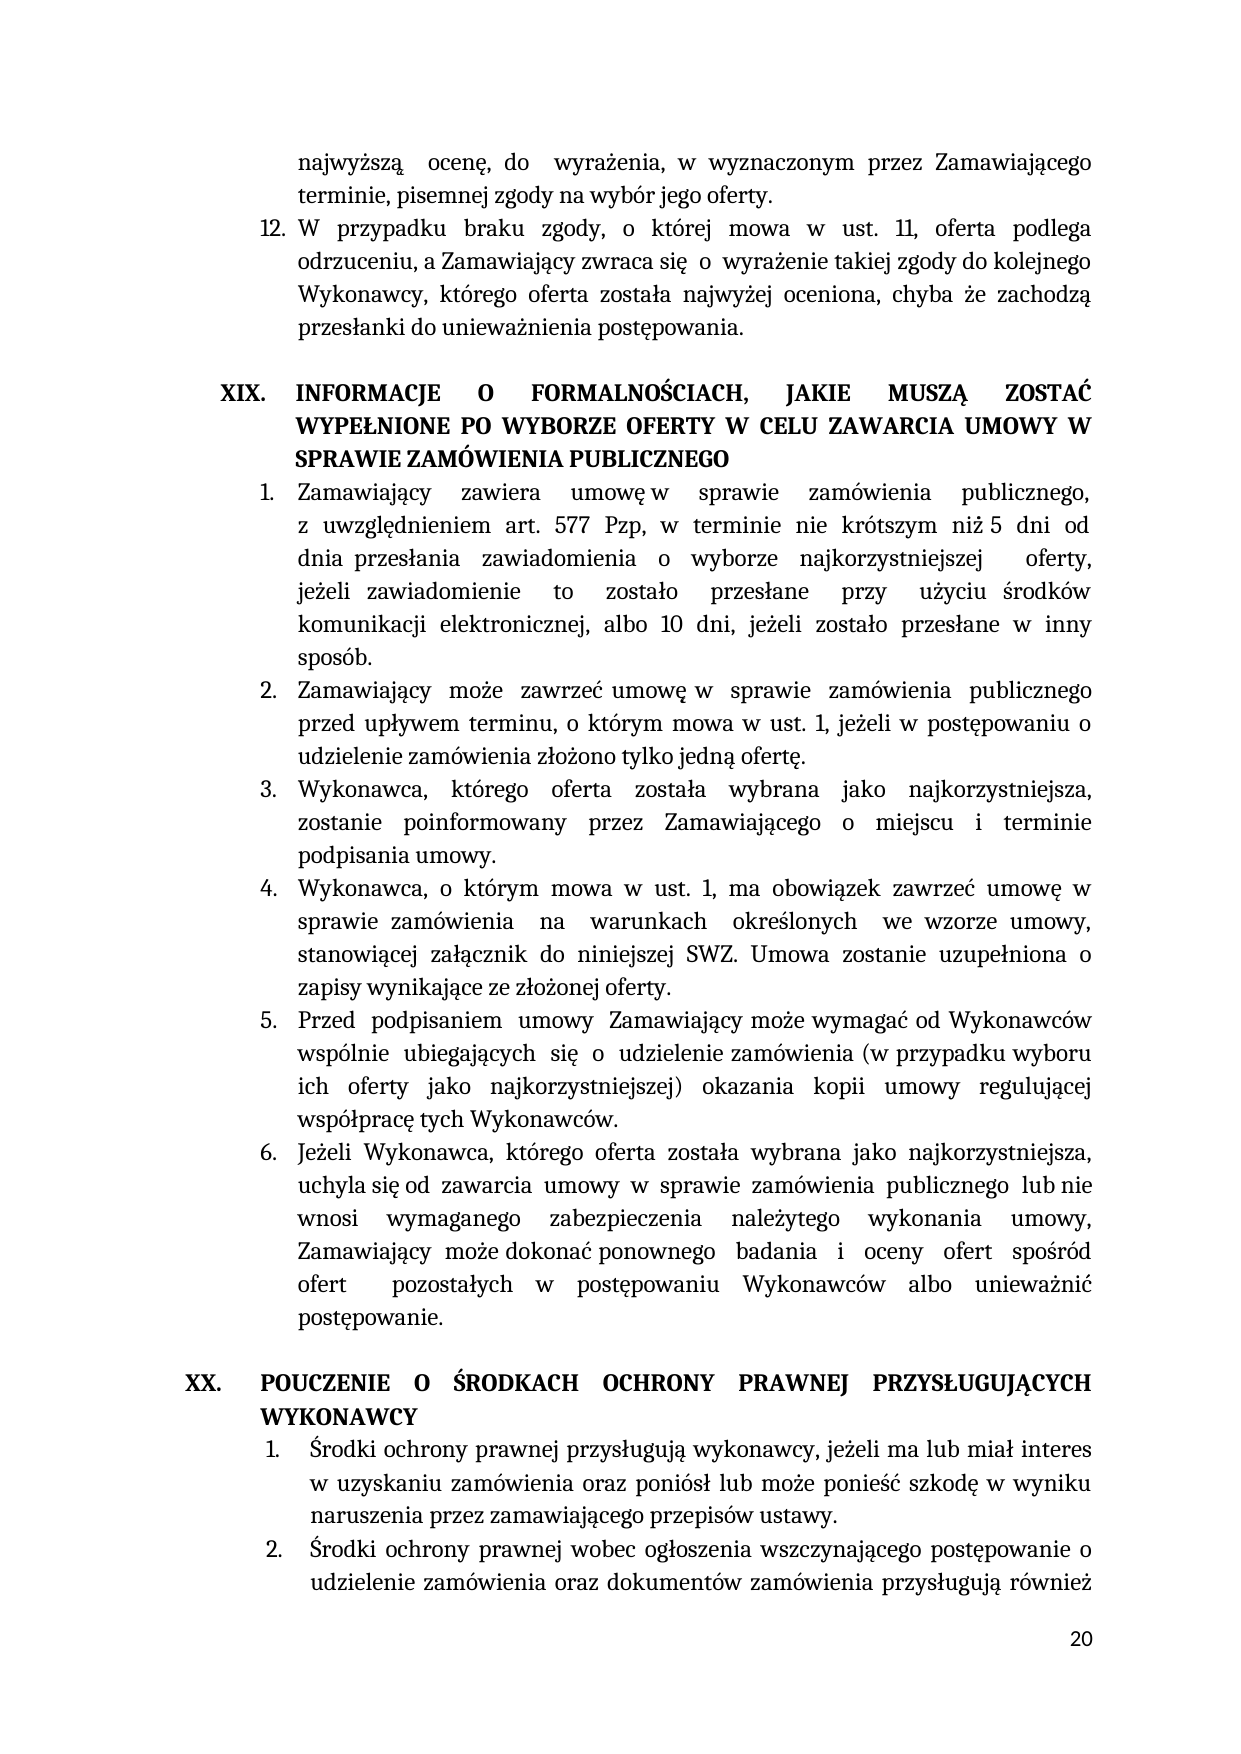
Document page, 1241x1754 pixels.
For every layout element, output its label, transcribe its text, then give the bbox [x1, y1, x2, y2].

list W przypadku braku zgody, o której mowa w ust. 11, oferta podlega odrzuceniu, a Zamawiający zwraca się̨ o wyrażenie takiej zgody do kolejnego Wykonawcy, którego oferta została najwyżej oceniona, chyba że zachodzą̨ przesłanki do unieważnienia postępowania. [260, 214, 1093, 341]
list POUCZENIE O ŚRODKACH OCHRONY PRAWNEJ PRZYSŁUGUJĄCYCH WYKONAWCY [185, 1369, 1093, 1431]
list INFORMACJE O FORMALNOŚCIACH, JAKIE MUSZĄ ZOSTAĆ WYPEŁNIONE PO WYBORZE OFERTY W CELU ZAWARCIA UMOWY W SPRAWIE ZAMÓWIENIA PUBLICZNEGO [220, 379, 1093, 473]
list Wykonawca, którego oferta została wybrana jako najkorzystniejsza, zostanie poinformowany przez Zamawiającego o miejscu i terminie podpisania umowy. [260, 775, 1093, 870]
list Jeżeli Wykonawca, którego oferta została wybrana jako najkorzystniejsza, uchyla się̨ od zawarcia umowy w sprawie zamówienia publicznego lub nie wnosi wymaganego zabezpieczenia należytego wykonania umowy, Zamawiający może dokonać ponownego badania i oceny ofert spośród ofert pozostałych w postępowaniu Wykonawców albo unieważnić́ postępowanie. [260, 1138, 1093, 1332]
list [260, 148, 1093, 209]
list Wykonawca, o którym mowa w ust. 1, ma obowiązek zawrzeć umowę w sprawie zamówienia na warunkach określonych we wzorze umowy, stanowiącej załącznik do niniejszej SWZ. Umowa zostanie uzupełniona o zapisy wynikające ze złożonej oferty. [260, 874, 1093, 1002]
list Zamawiający może zawrzeć umowę̨ w sprawie zamówienia publicznego przed upływem terminu, o którym mowa w ust. 1, jeżeli w postępowaniu o udzielenie zamówienia złożono tylko jedną ofertę̨. [260, 676, 1093, 771]
list Zamawiający zawiera umowę̨ w sprawie zamówienia publicznego, z uwzględnieniem art. 577 Pzp, w terminie nie krótszym niż̇ 5 dni od dnia przesłania zawiadomienia o wyborze najkorzystniejszej oferty, jeżeli zawiadomienie to zostało przesłane przy użyciu środków komunikacji elektronicznej, albo 10 dni, jeżeli zostało przesłane w inny sposób. [260, 478, 1093, 672]
list Przed podpisaniem umowy Zamawiający może wymagać od Wykonawców wspólnie ubiegających się o udzielenie zamówienia (w przypadku wyboru ich oferty jako najkorzystniejszej) okazania kopii umowy regulującej współpracę tych Wykonawców. [260, 1006, 1093, 1134]
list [266, 1534, 1093, 1596]
list Środki ochrony prawnej przysługują wykonawcy, jeżeli ma lub miał interes w uzyskaniu zamówienia oraz poniósł lub może ponieść szkodę w wyniku naruszenia przez zamawiającego przepisów ustawy. [266, 1435, 1093, 1530]
